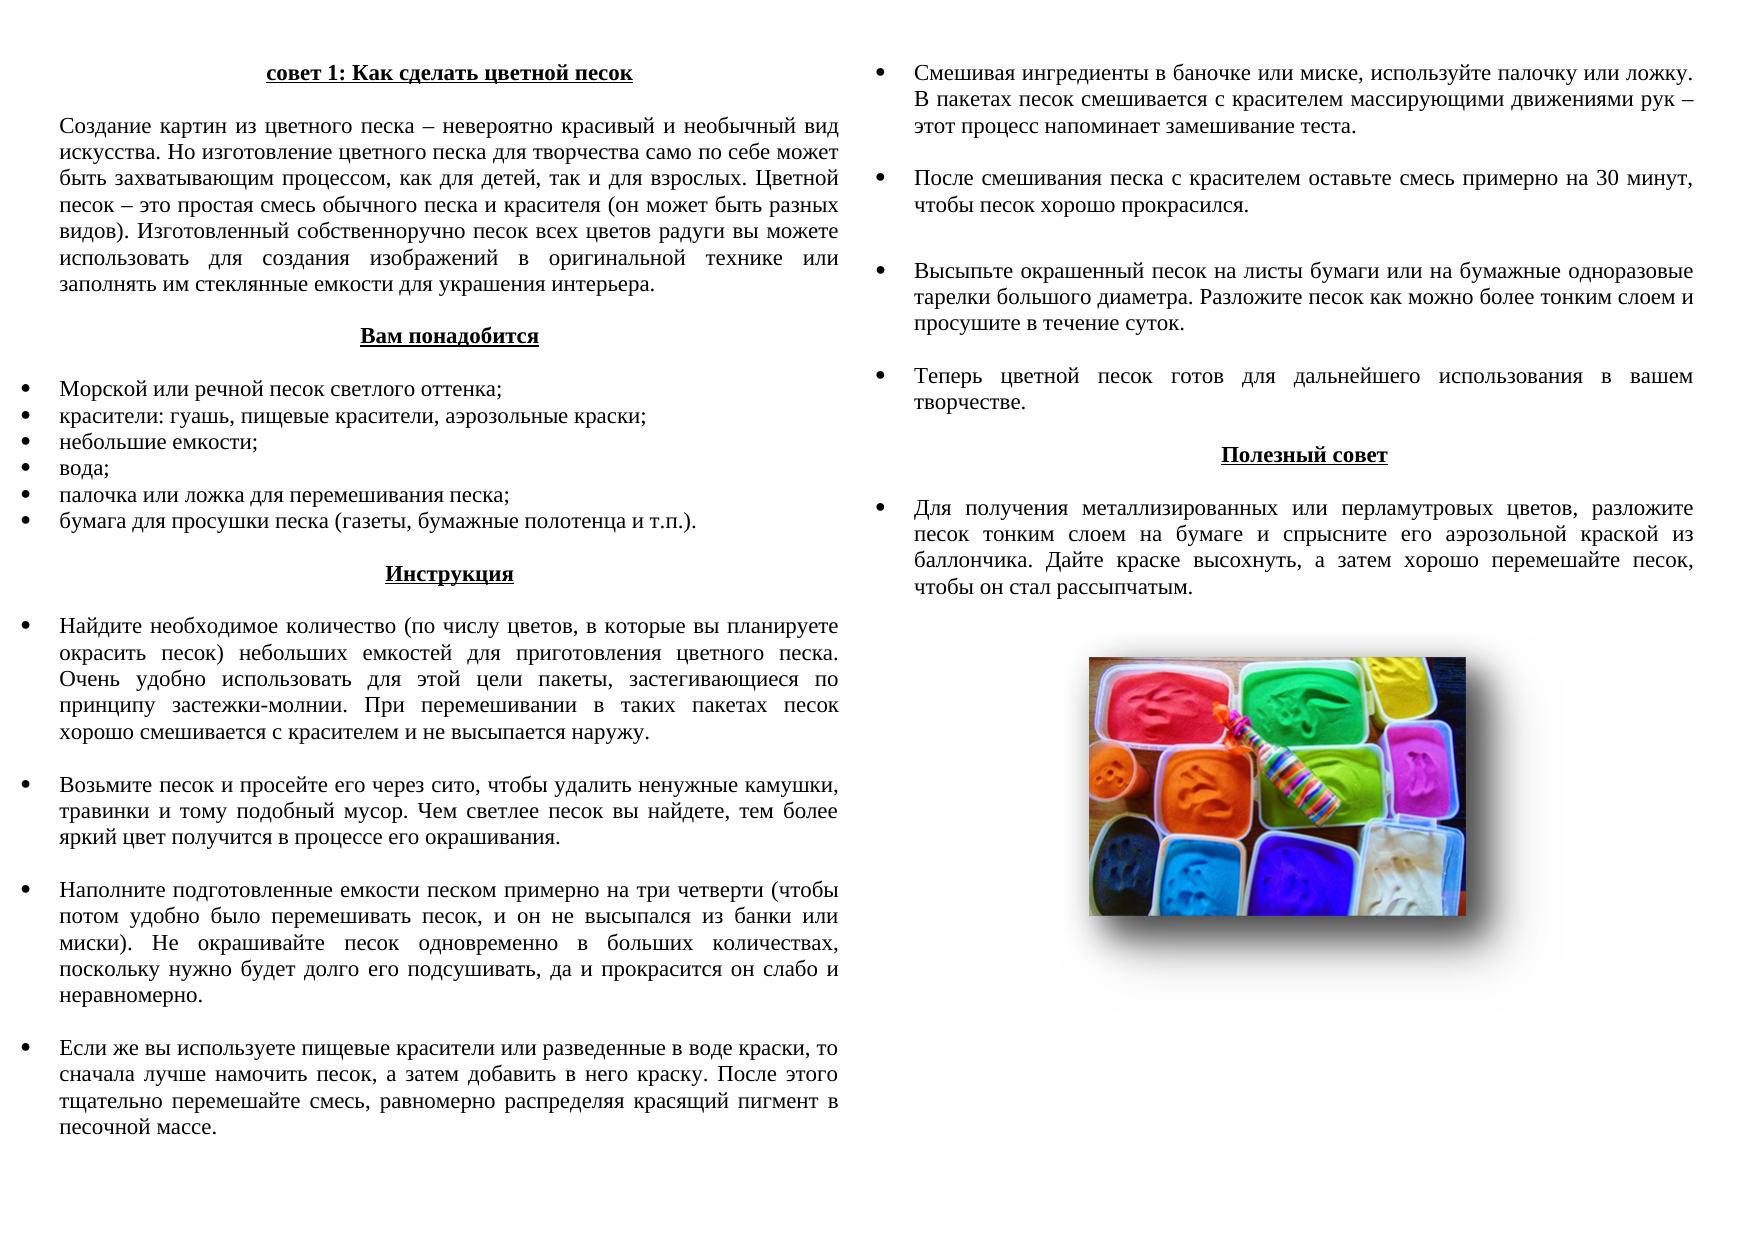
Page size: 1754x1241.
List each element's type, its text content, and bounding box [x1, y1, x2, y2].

list Если же вы используете пищевые красители или разведенные в воде краски, то сначала лучше намочить песок, а затем добавить в него краску. После этого тщательно перемешайте смесь, равномерно распределяя красящий пигмент в песочной массе. [22, 1034, 840, 1139]
list Для получения металлизированных или перламутровых цветов, разложите песок тонким слоем на бумаге и спрысните его аэрозольной краской из баллончика. Дайте краске высохнуть, а затем хорошо перемешайте песок, чтобы он стал рассыпчатым. [877, 494, 1695, 599]
list небольшие емкости; [22, 428, 840, 454]
text совет 1: Как сделать цветной песок [59, 59, 840, 85]
list палочка или ложка для перемешивания песка; [22, 481, 840, 507]
list Высыпьте окрашенный песок на листы бумаги или на бумажные одноразовые тарелки большого диаметра. Разложите песок как можно более тонким слоем и просушите в течение суток. [877, 257, 1695, 336]
list Смешивая ингредиенты в баночке или миске, используйте палочку или ложку. В пакетах песок смешивается с красителем массирующими движениями рук – этот процесс напоминает замешивание теста. [877, 59, 1695, 138]
list красители: гуашь, пищевые красители, аэрозольные краски; [22, 402, 840, 428]
list Наполните подготовленные емкости песком примерно на три четверти (чтобы потом удобно было перемешивать песок, и он не высыпался из банки или миски). Не окрашивайте песок одновременно в больших количествах, поскольку нужно будет долго его подсушивать, да и прокрасится он слабо и неравномерно. [22, 876, 840, 1008]
list После смешивания песка с красителем оставьте смесь примерно на 30 минут, чтобы песок хорошо прокрасился. [877, 164, 1695, 217]
list Найдите необходимое количество (по числу цветов, в которые вы планируете окрасить песок) небольших емкостей для приготовления цветного песка. Очень удобно использовать для этой цели пакеты, застегивающиеся по принципу застежки-молнии. При перемешивании в таких пакетах песок хорошо смешивается с красителем и не высыпается наружу. [22, 612, 840, 744]
text Полезный совет [914, 441, 1695, 467]
text Инструкция [59, 560, 840, 586]
text Создание картин из цветного песка – невероятно красивый и необычный вид искусства. Но изготовление цветного песка для творчества само по себе может быть захватывающим процессом, как для детей, так и для взрослых. Цветной песок – это простая смесь обычного песка и красителя (он может быть разных видов). Изготовленный собственноручно песок всех цветов радуги вы можете использовать для создания изображений в оригинальной технике или заполнять им стеклянные емкости для украшения интерьера. [59, 112, 840, 296]
list Возьмите песок и просейте его через сито, чтобы удалить ненужные камушки, травинки и тому подобный мусор. Чем светлее песок вы найдете, тем более яркий цвет получится в процессе его окрашивания. [22, 771, 840, 850]
list Морской или речной песок светлого оттенка; [22, 375, 840, 402]
picture [1057, 625, 1531, 981]
text Вам понадобится [59, 323, 840, 349]
list бумага для просушки песка (газеты, бумажные полотенца и т.п.). [22, 507, 840, 533]
list вода; [22, 454, 840, 481]
list Теперь цветной песок готов для дальнейшего использования в вашем творчестве. [877, 362, 1695, 415]
